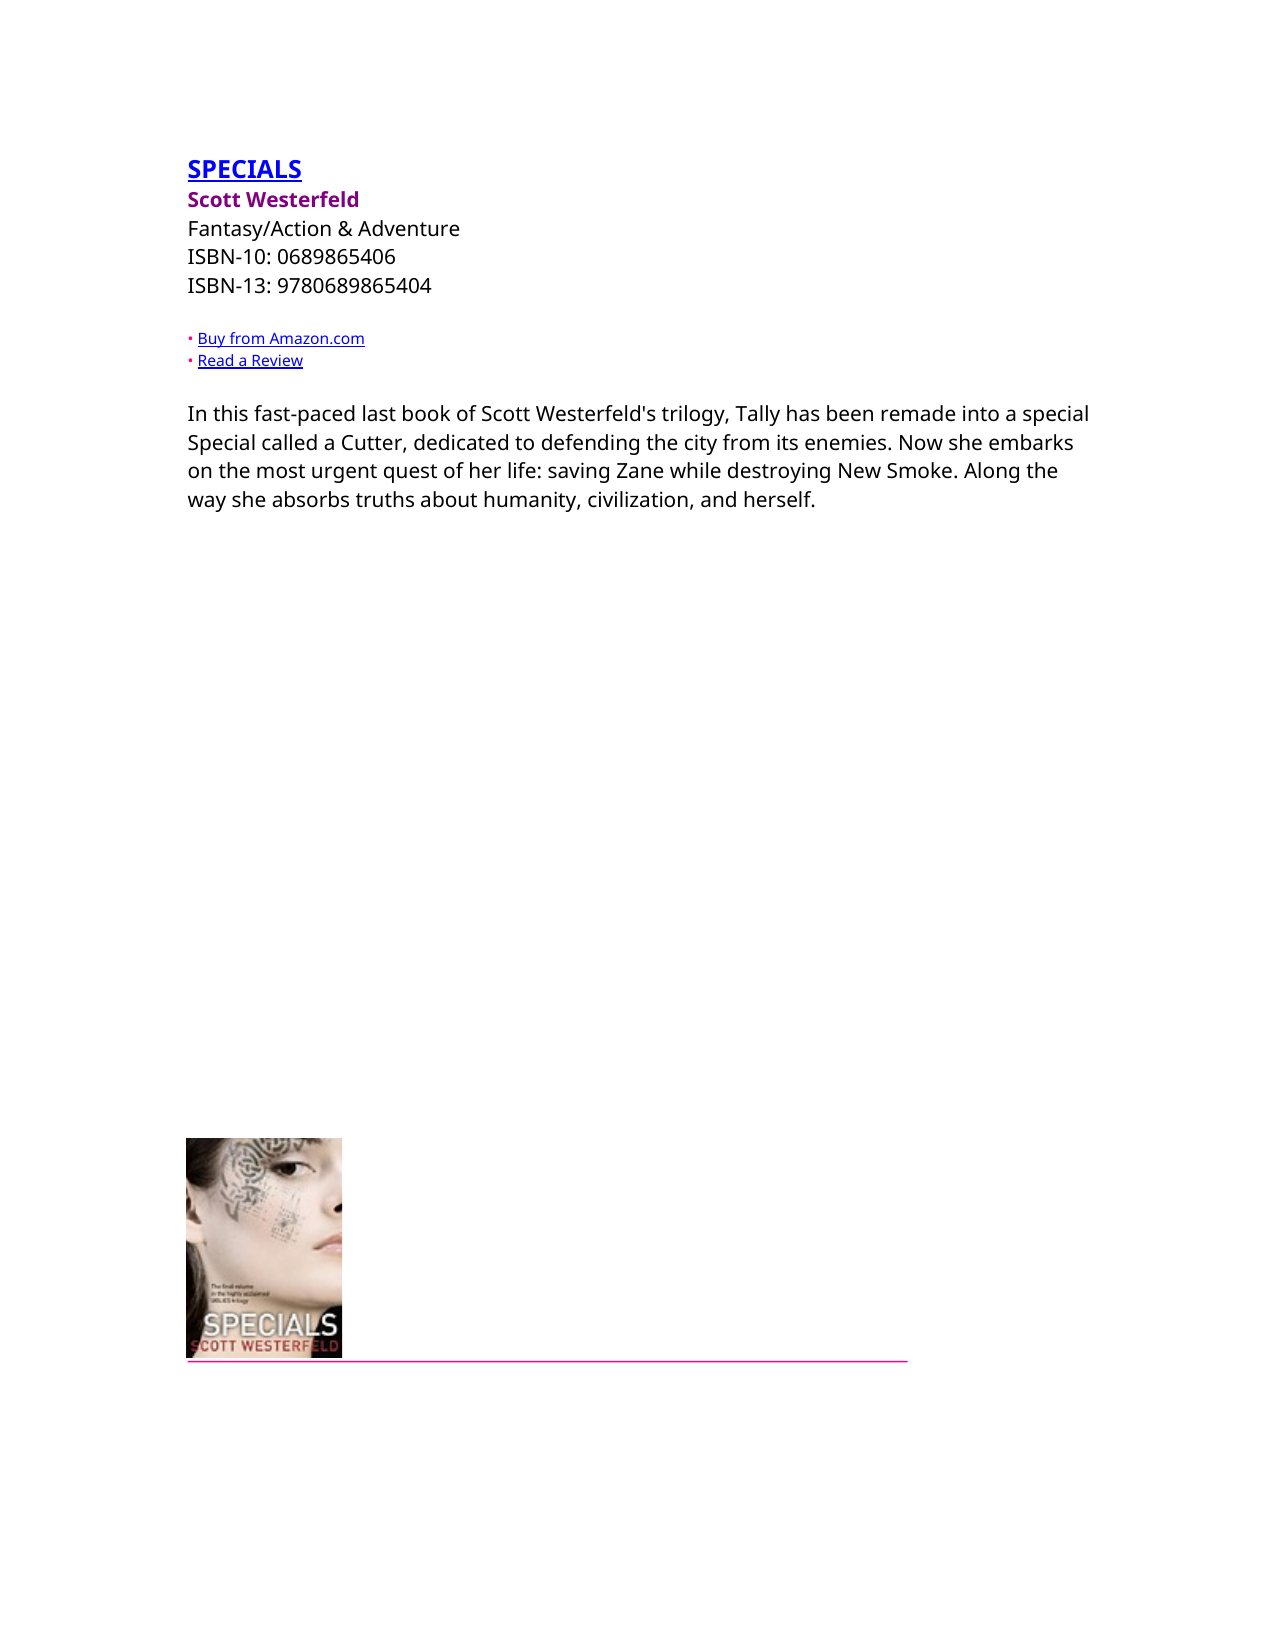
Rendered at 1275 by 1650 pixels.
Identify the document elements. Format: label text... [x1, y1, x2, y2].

table_cell SPECIALS Scott Westerfeld Fantasy/Action & Adventure ISBN-10: 0689865406 ISBN-13: 9780689865404 • Buy from Amazon.com • Read a Review In this fast-paced last book of Scott Westerfeld's trilogy, Tally has been remade into a special Special called a Cutter, dedicated to defending the city from its enemies. Now she embarks on the most urgent quest of her life: saving Zane while destroying New Smoke. Along the way she absorbs truths about humanity, civilization, and herself. [186, 150, 1095, 1359]
table_cell [186, 1359, 1095, 1391]
picture [186, 1138, 343, 1358]
